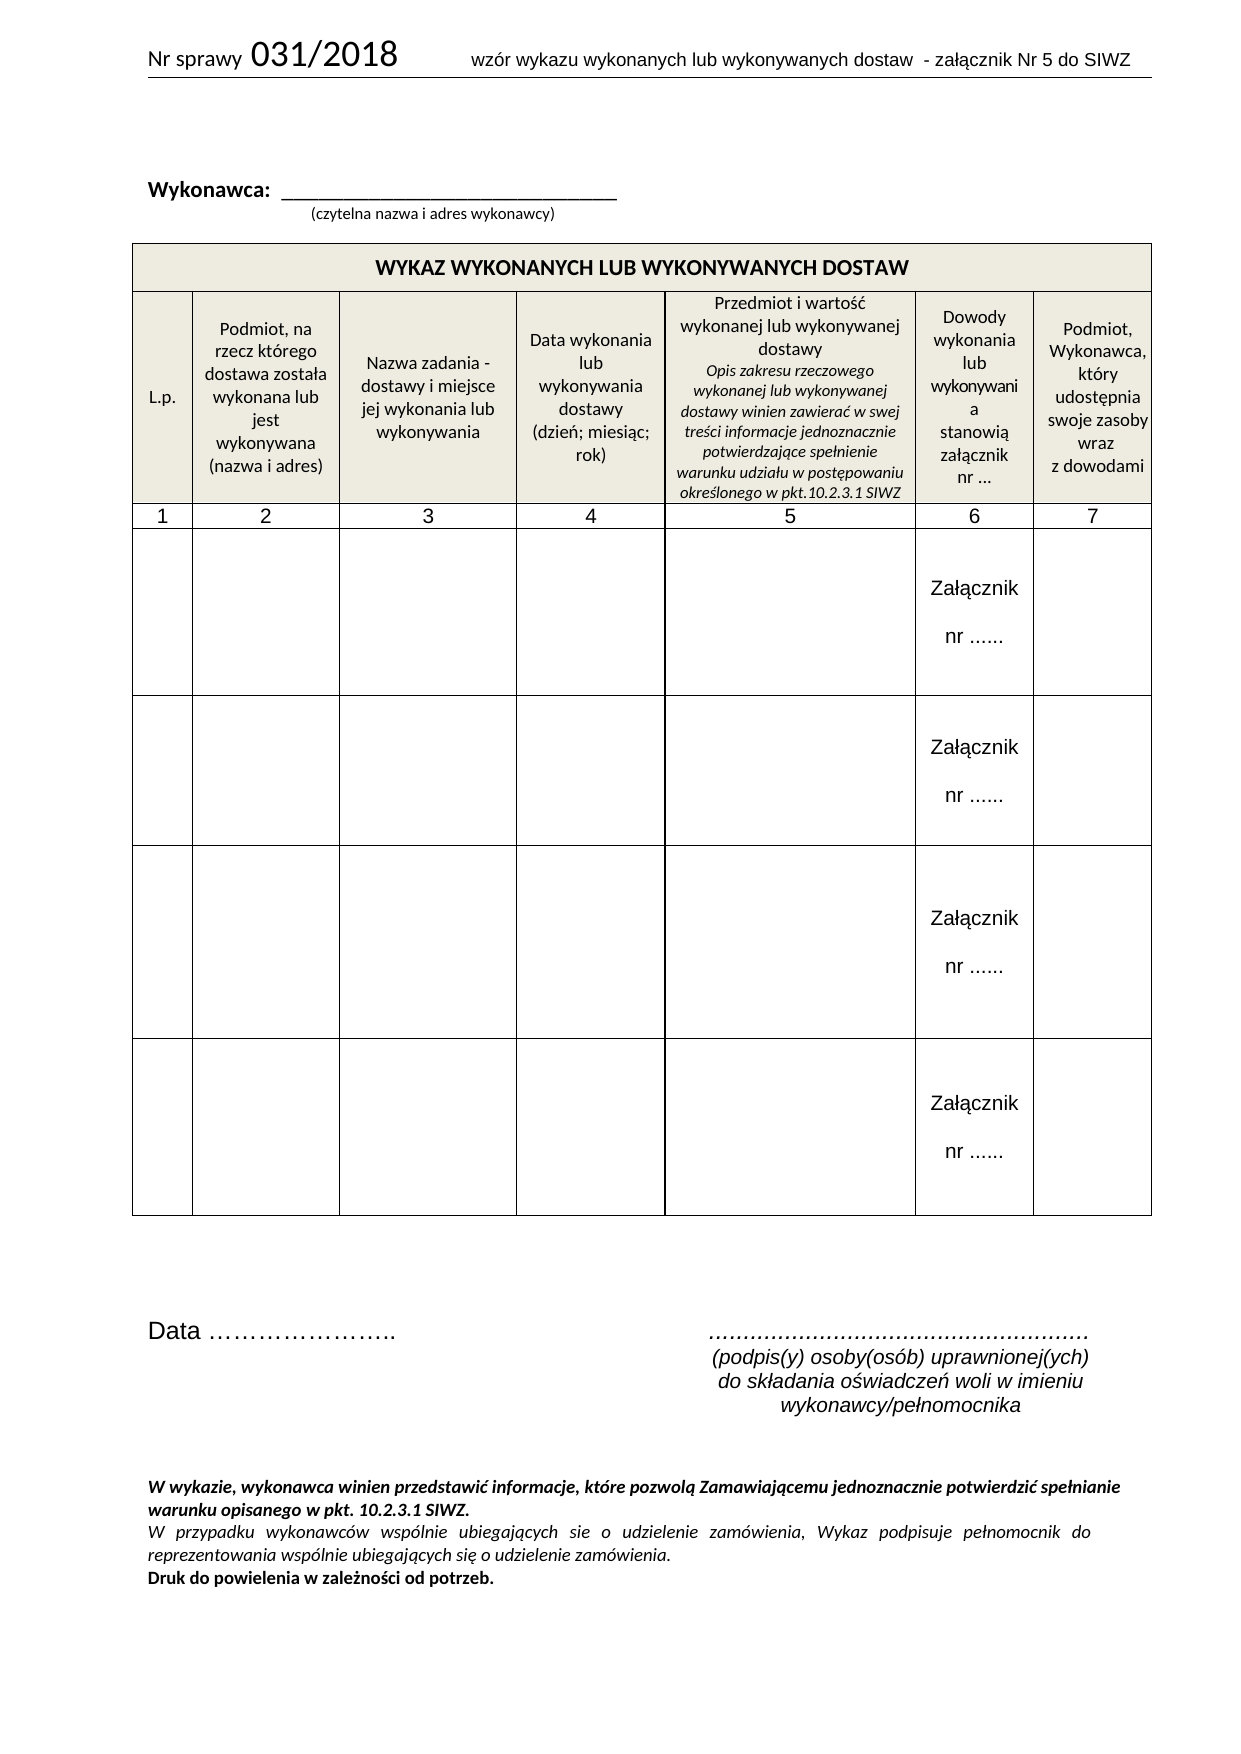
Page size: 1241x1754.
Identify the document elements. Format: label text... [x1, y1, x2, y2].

table_cell [340, 696, 516, 845]
list W przypadku wykonawców wspólnie ubiegających sie o udzielenie zamówienia, Wykaz podpisuje pełnomocnik do reprezentowania wspólnie ubiegających się o udzielenie zamówienia. [148, 1521, 1093, 1567]
text Wykonawca: ___________________________ [148, 173, 1093, 203]
table_cell [517, 1039, 664, 1214]
table_cell Załącznik nr ...... [916, 696, 1033, 845]
table_cell 6 [916, 504, 1033, 527]
table_cell [1034, 846, 1151, 1037]
table_cell [666, 696, 915, 845]
table_cell [193, 846, 339, 1037]
table_cell Data wykonania lub wykonywania dostawy (dzień; miesiąc; rok) [517, 292, 664, 502]
table_cell 1 [133, 504, 192, 527]
table_cell [193, 1039, 339, 1214]
table_cell [193, 696, 339, 845]
text (czytelna nazwa i adres wykonawcy) [281, 203, 1093, 223]
table_cell Załącznik nr ...... [916, 1039, 1033, 1214]
table_cell Załącznik nr ...... [916, 529, 1033, 695]
text W wykazie, wykonawca winien przedstawić informacje, które pozwolą Zamawiającemu jednoznacznie potwierdzić spełnianie warunku opisanego w pkt. 10.2.3.1 SIWZ. [148, 1475, 1122, 1521]
table_cell [133, 529, 192, 695]
table_cell [666, 529, 915, 695]
table_cell [133, 1039, 192, 1214]
table_cell [517, 696, 664, 845]
table_cell [666, 1039, 915, 1214]
table_cell 4 [517, 504, 664, 527]
table_cell Dowody wykonania lub wykonywania stanowią załącznik nr ... [916, 292, 1033, 502]
table_cell [1034, 1039, 1151, 1214]
table_cell Podmiot, na rzecz którego dostawa została wykonana lub jest wykonywana (nazwa i adres) [193, 292, 339, 502]
table_cell Przedmiot i wartość wykonanej lub wykonywanej dostawy Opis zakresu rzeczowego wykonanej lub wykonywanej dostawy winien zawierać w swej treści informacje jednoznacznie potwierdzające spełnienie warunku udziału w postępowaniu określonego w pkt.10.2.3.1 SIWZ [666, 292, 915, 502]
table_cell 5 [666, 504, 915, 527]
table_cell [193, 529, 339, 695]
table_cell 2 [193, 504, 339, 527]
table_cell L.p. [133, 292, 192, 502]
table_header WYKAZ WYKONANYCH LUB WYKONYWANYCH DOSTAW [133, 244, 1151, 291]
table_cell 3 [340, 504, 516, 527]
table_cell [340, 1039, 516, 1214]
table_cell [133, 696, 192, 845]
table_cell [133, 846, 192, 1037]
table_cell [517, 846, 664, 1037]
text (podpis(y) osoby(osób) uprawnionej(ych) do składania oświadczeń woli w imieniu wykonawcy/pełnomocnika [709, 1345, 1093, 1417]
table_cell [517, 529, 664, 695]
table_cell [666, 846, 915, 1037]
table_cell Nazwa zadania - dostawy i miejsce jej wykonania lub wykonywania [340, 292, 516, 502]
table_cell [340, 846, 516, 1037]
table_cell [340, 529, 516, 695]
table_cell Załącznik nr ...... [916, 846, 1033, 1037]
table_cell Podmiot, Wykonawca, który udostępnia swoje zasoby wraz z dowodami [1034, 292, 1151, 502]
text Data ………………….. ....................................................... [148, 1316, 1093, 1345]
table_cell 7 [1034, 504, 1151, 527]
table_cell [1034, 696, 1151, 845]
text Druk do powielenia w zależności od potrzeb. [148, 1567, 1122, 1589]
table_cell [1034, 529, 1151, 695]
